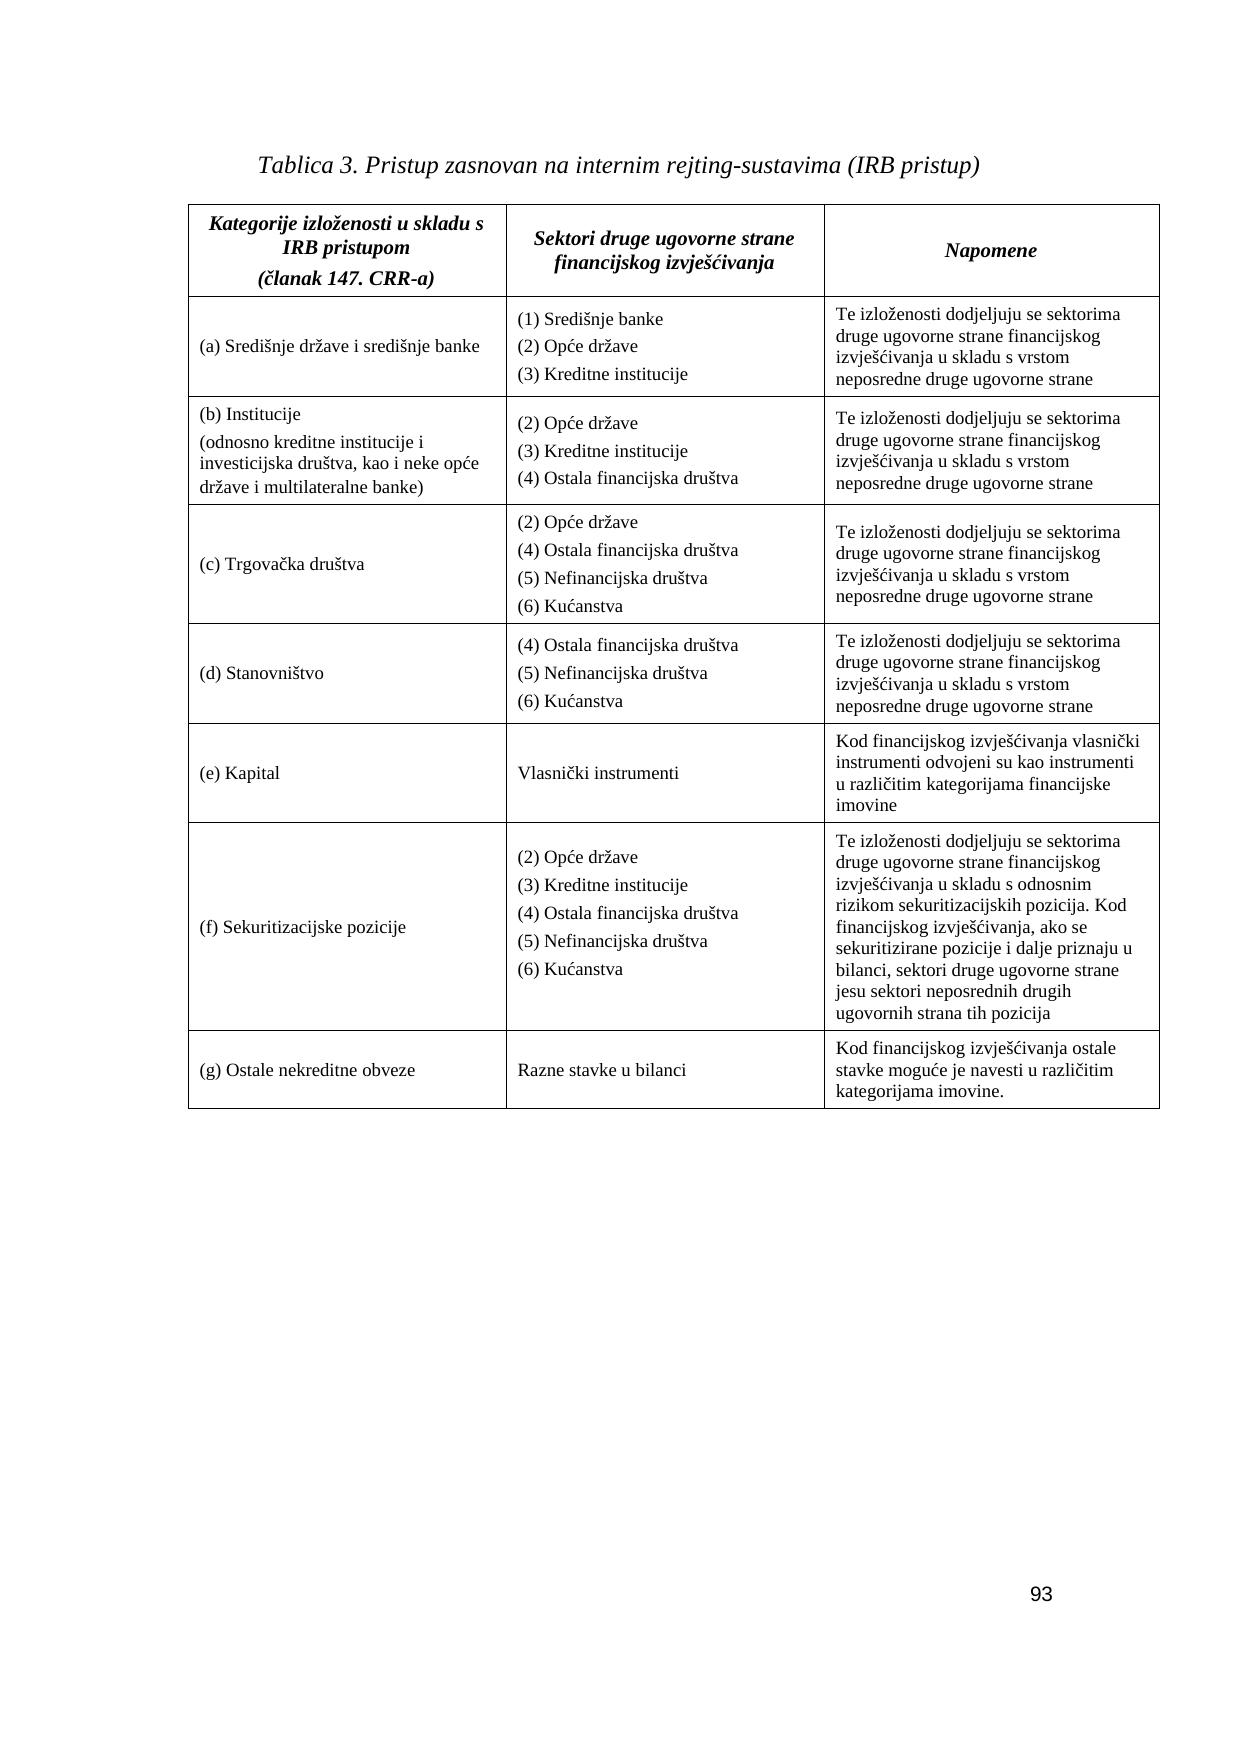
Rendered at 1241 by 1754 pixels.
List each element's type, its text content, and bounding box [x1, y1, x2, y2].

table_cell (1) Središnje banke (2) Opće države (3) Kreditne institucije [507, 297, 824, 396]
table_cell (g) Ostale nekreditne obveze [189, 1031, 506, 1108]
table_header Kategorije izloženosti u skladu s IRB pristupom (članak 147. CRR-a) [189, 205, 506, 296]
table_cell (b) Institucije (odnosno kreditne institucije i investicijska društva, kao i neke opće države i multilateralne banke) [189, 397, 506, 504]
table_cell (2) Opće države (3) Kreditne institucije (4) Ostala financijska društva (5) Nefinancijska društva (6) Kućanstva [507, 823, 824, 1030]
text Tablica 3. Pristup zasnovan na internim rejting-sustavima (IRB pristup) [187, 150, 1053, 179]
table_header Sektori druge ugovorne strane financijskog izvješćivanja [507, 205, 824, 296]
table_cell Kod financijskog izvješćivanja ostale stavke moguće je navesti u različitim kategorijama imovine. [825, 1031, 1159, 1108]
table_cell (d) Stanovništvo [189, 624, 506, 722]
table_cell (c) Trgovačka društva [189, 505, 506, 623]
table_cell Te izloženosti dodjeljuju se sektorima druge ugovorne strane financijskog izvješćivanja u skladu s vrstom neposredne druge ugovorne strane [825, 297, 1159, 396]
table_cell (2) Opće države (3) Kreditne institucije (4) Ostala financijska društva [507, 397, 824, 504]
table_cell (a) Središnje države i središnje banke [189, 297, 506, 396]
table_cell Te izloženosti dodjeljuju se sektorima druge ugovorne strane financijskog izvješćivanja u skladu s vrstom neposredne druge ugovorne strane [825, 397, 1159, 504]
table_cell (4) Ostala financijska društva (5) Nefinancijska društva (6) Kućanstva [507, 624, 824, 722]
table_cell (2) Opće države (4) Ostala financijska društva (5) Nefinancijska društva (6) Kućanstva [507, 505, 824, 623]
table_cell Te izloženosti dodjeljuju se sektorima druge ugovorne strane financijskog izvješćivanja u skladu s odnosnim rizikom sekuritizacijskih pozicija. Kod financijskog izvješćivanja, ako se sekuritizirane pozicije i dalje priznaju u bilanci, sektori druge ugovorne strane jesu sektori neposrednih drugih ugovornih strana tih pozicija [825, 823, 1159, 1030]
table_cell Razne stavke u bilanci [507, 1031, 824, 1108]
table_cell (f) Sekuritizacijske pozicije [189, 823, 506, 1030]
table_header Napomene [825, 205, 1159, 296]
table_cell Te izloženosti dodjeljuju se sektorima druge ugovorne strane financijskog izvješćivanja u skladu s vrstom neposredne druge ugovorne strane [825, 624, 1159, 722]
table_cell Vlasnički instrumenti [507, 724, 824, 822]
table_cell (e) Kapital [189, 724, 506, 822]
table_cell Te izloženosti dodjeljuju se sektorima druge ugovorne strane financijskog izvješćivanja u skladu s vrstom neposredne druge ugovorne strane [825, 505, 1159, 623]
table_cell Kod financijskog izvješćivanja vlasnički instrumenti odvojeni su kao instrumenti u različitim kategorijama financijske imovine [825, 724, 1159, 822]
